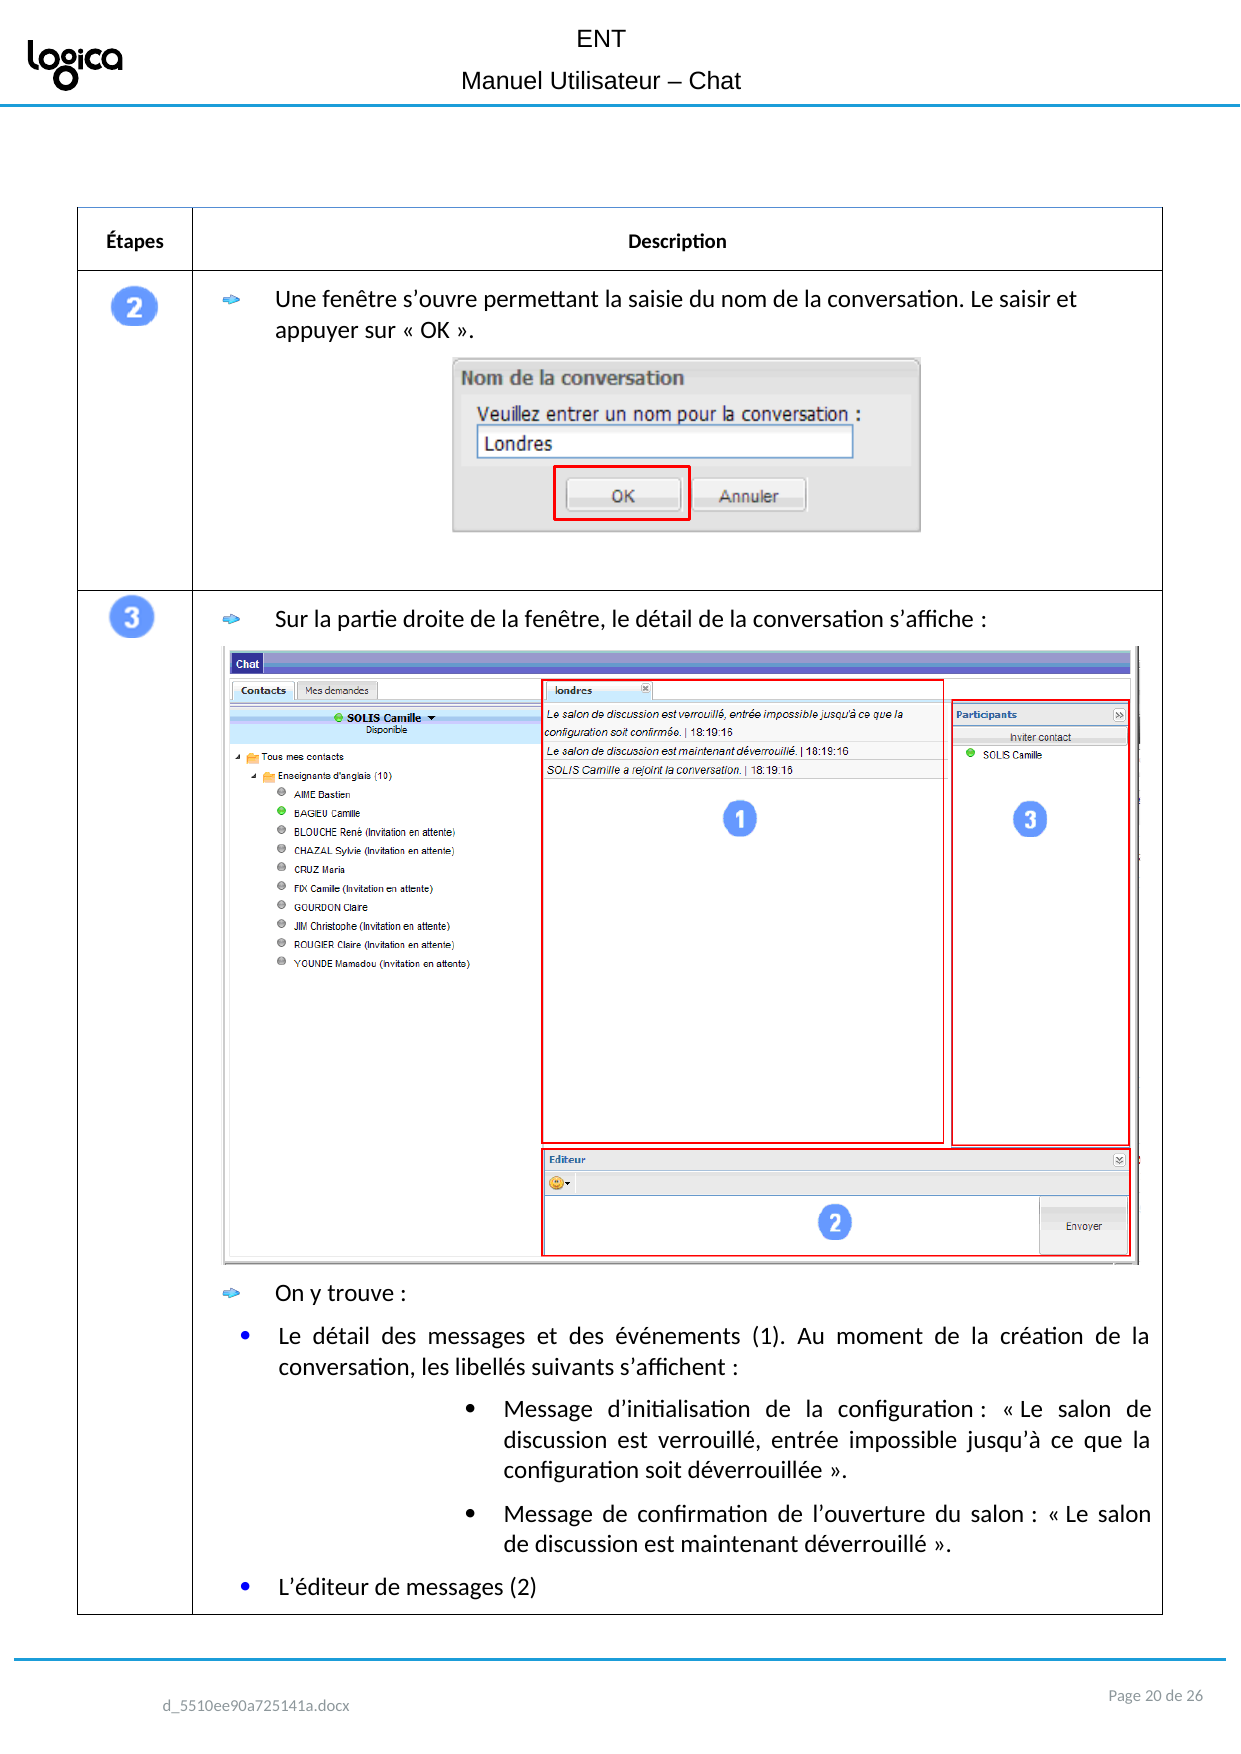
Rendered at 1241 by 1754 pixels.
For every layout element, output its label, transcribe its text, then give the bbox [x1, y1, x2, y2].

table_cell Une fenêtre s’ouvre permettant la saisie du nom de saisir et appuyer sur « OK ». [193, 271, 1162, 589]
picture [222, 1284, 240, 1302]
picture [222, 610, 240, 628]
table_cell [78, 271, 192, 589]
picture [106, 594, 158, 638]
table_header Étapes [78, 208, 192, 270]
table_cell [78, 591, 192, 1614]
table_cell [193, 591, 1162, 1614]
picture [222, 291, 240, 308]
picture [108, 285, 162, 326]
picture [221, 646, 1141, 1265]
table_header Description [193, 208, 1162, 270]
picture [452, 357, 921, 534]
